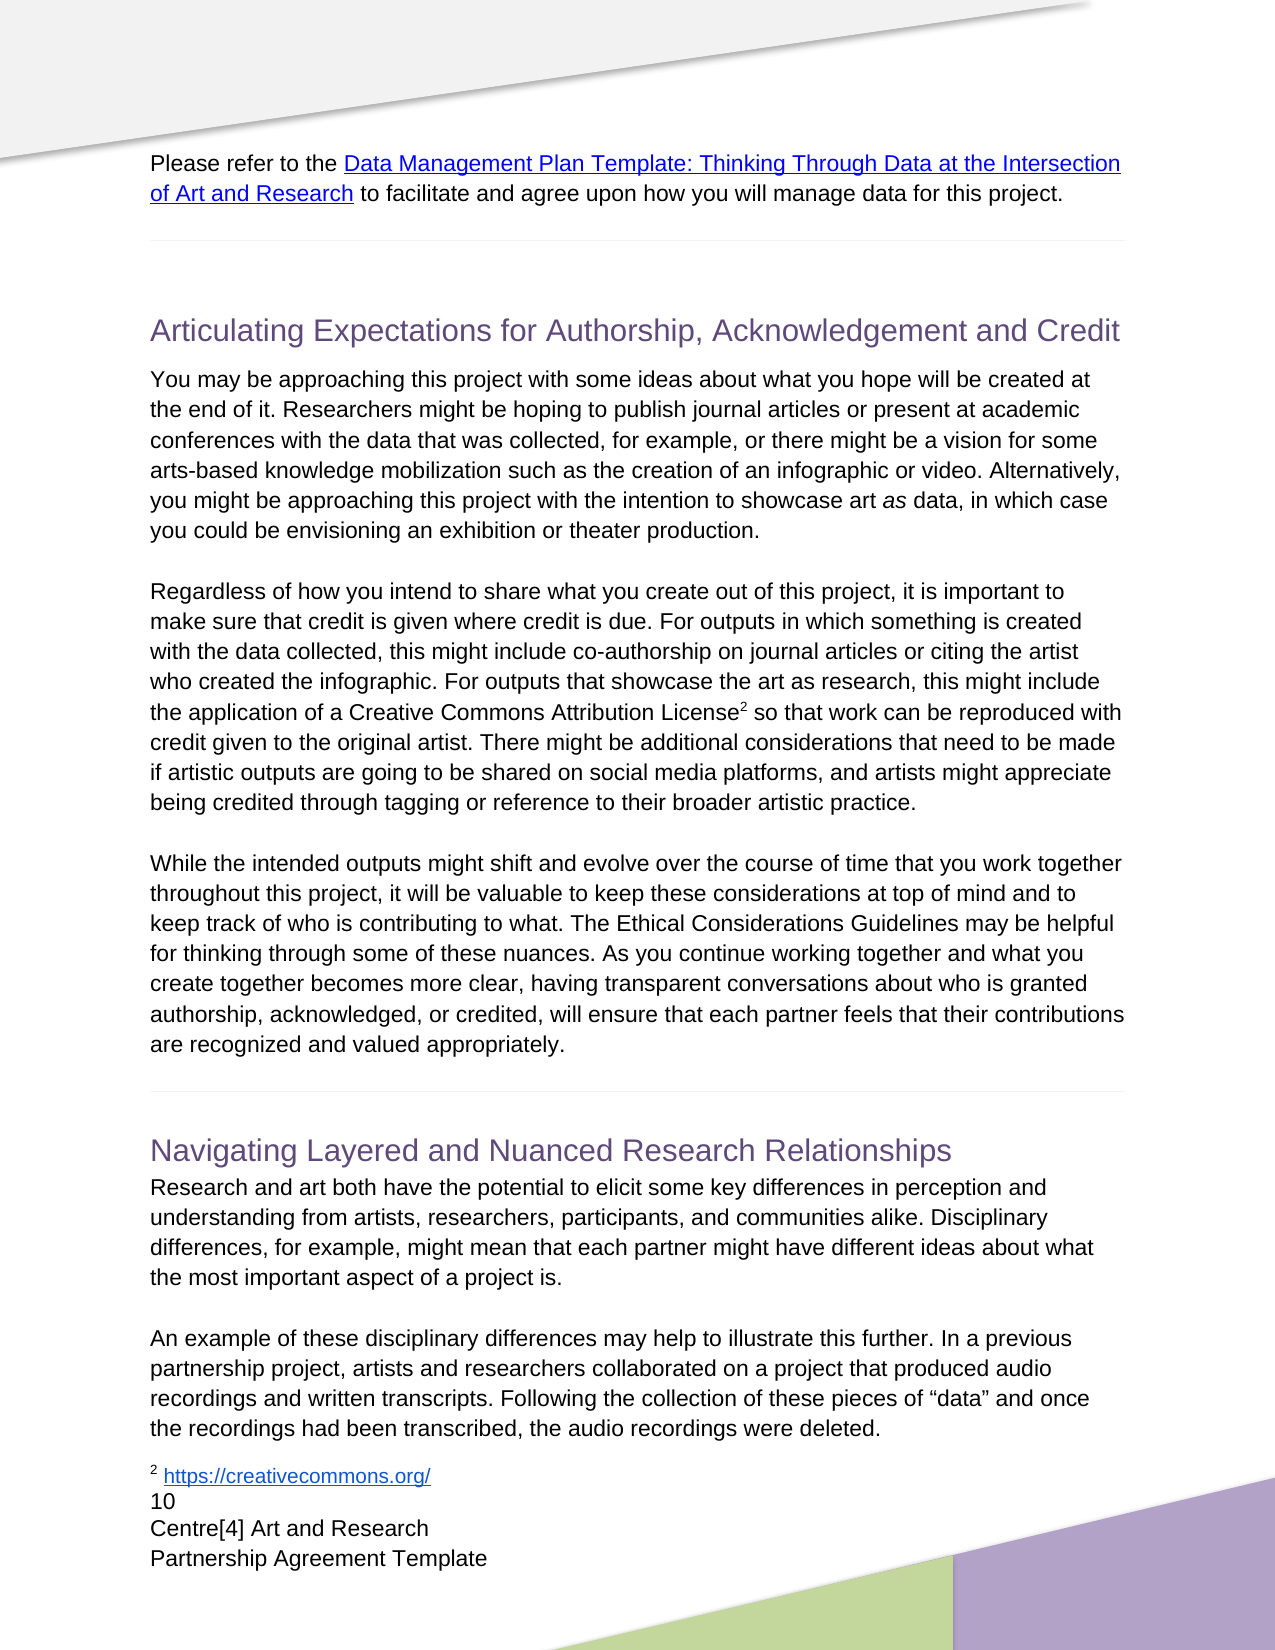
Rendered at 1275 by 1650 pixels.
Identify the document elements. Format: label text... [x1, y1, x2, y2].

text An example of these disciplinary differences may help to illustrate this further. In a previous partnership project, artists and researchers collaborated on a project that produced audio recordings and written transcripts. Following the collection of these pieces of “data” and once the recordings had been transcribed, the audio recordings were deleted. [150, 1325, 1125, 1442]
text While the intended outputs might shift and evolve over the course of time that you work together throughout this project, it will be valuable to keep these considerations at top of mind and to keep track of who is contributing to what. The Ethical Considerations Guidelines may be helpful for thinking through some of these nuances. As you continue working together and what you create together becomes more clear, having transparent conversations about who is granted authorship, acknowledged, or credited, will ensure that each partner feels that their contributions are recognized and valued appropriately. [150, 849, 1125, 1057]
text Navigating Layered and Nuanced Research Relationships [150, 1092, 1125, 1168]
text Please refer to the Data Management Plan Template: Thinking Through Data at the Intersection of Art and Research to facilitate and agree upon how you will manage data for this project. [150, 150, 1125, 207]
text Research and art both have the potential to elicit some key differences in perception and understanding from artists, researchers, participants, and communities alike. Disciplinary differences, for example, might mean that each partner might have different ideas about what the most important aspect of a project is. [150, 1174, 1125, 1291]
text Regardless of how you intend to share what you create out of this project, it is important to make sure that credit is given where credit is due. For outputs in which something is created with the data collected, this might include co-authorship on journal articles or citing the artist who created the infographic. For outputs that showcase the art as research, this might include the application of a Creative Commons Attribution License so that work can be reproduced with credit given to the original artist. There might be additional considerations that need to be made if artistic outputs are going to be shared on social media platforms, and artists might appreciate being credited through tagging or reference to their broader artistic practice. [150, 578, 1125, 816]
subtitle Articulating Expectations for Authorship, Acknowledgement and Credit [150, 312, 1125, 348]
text You may be approaching this project with some ideas about what you hope will be created at the end of it. Researchers might be hoping to publish journal articles or present at academic conferences with the data that was collected, for example, or there might be a vision for some arts-based knowledge mobilization such as the creation of an infographic or video. Alternatively, you might be approaching this project with the intention to showcase art as data, in which case you could be envisioning an exhibition or theater production. [150, 366, 1125, 544]
